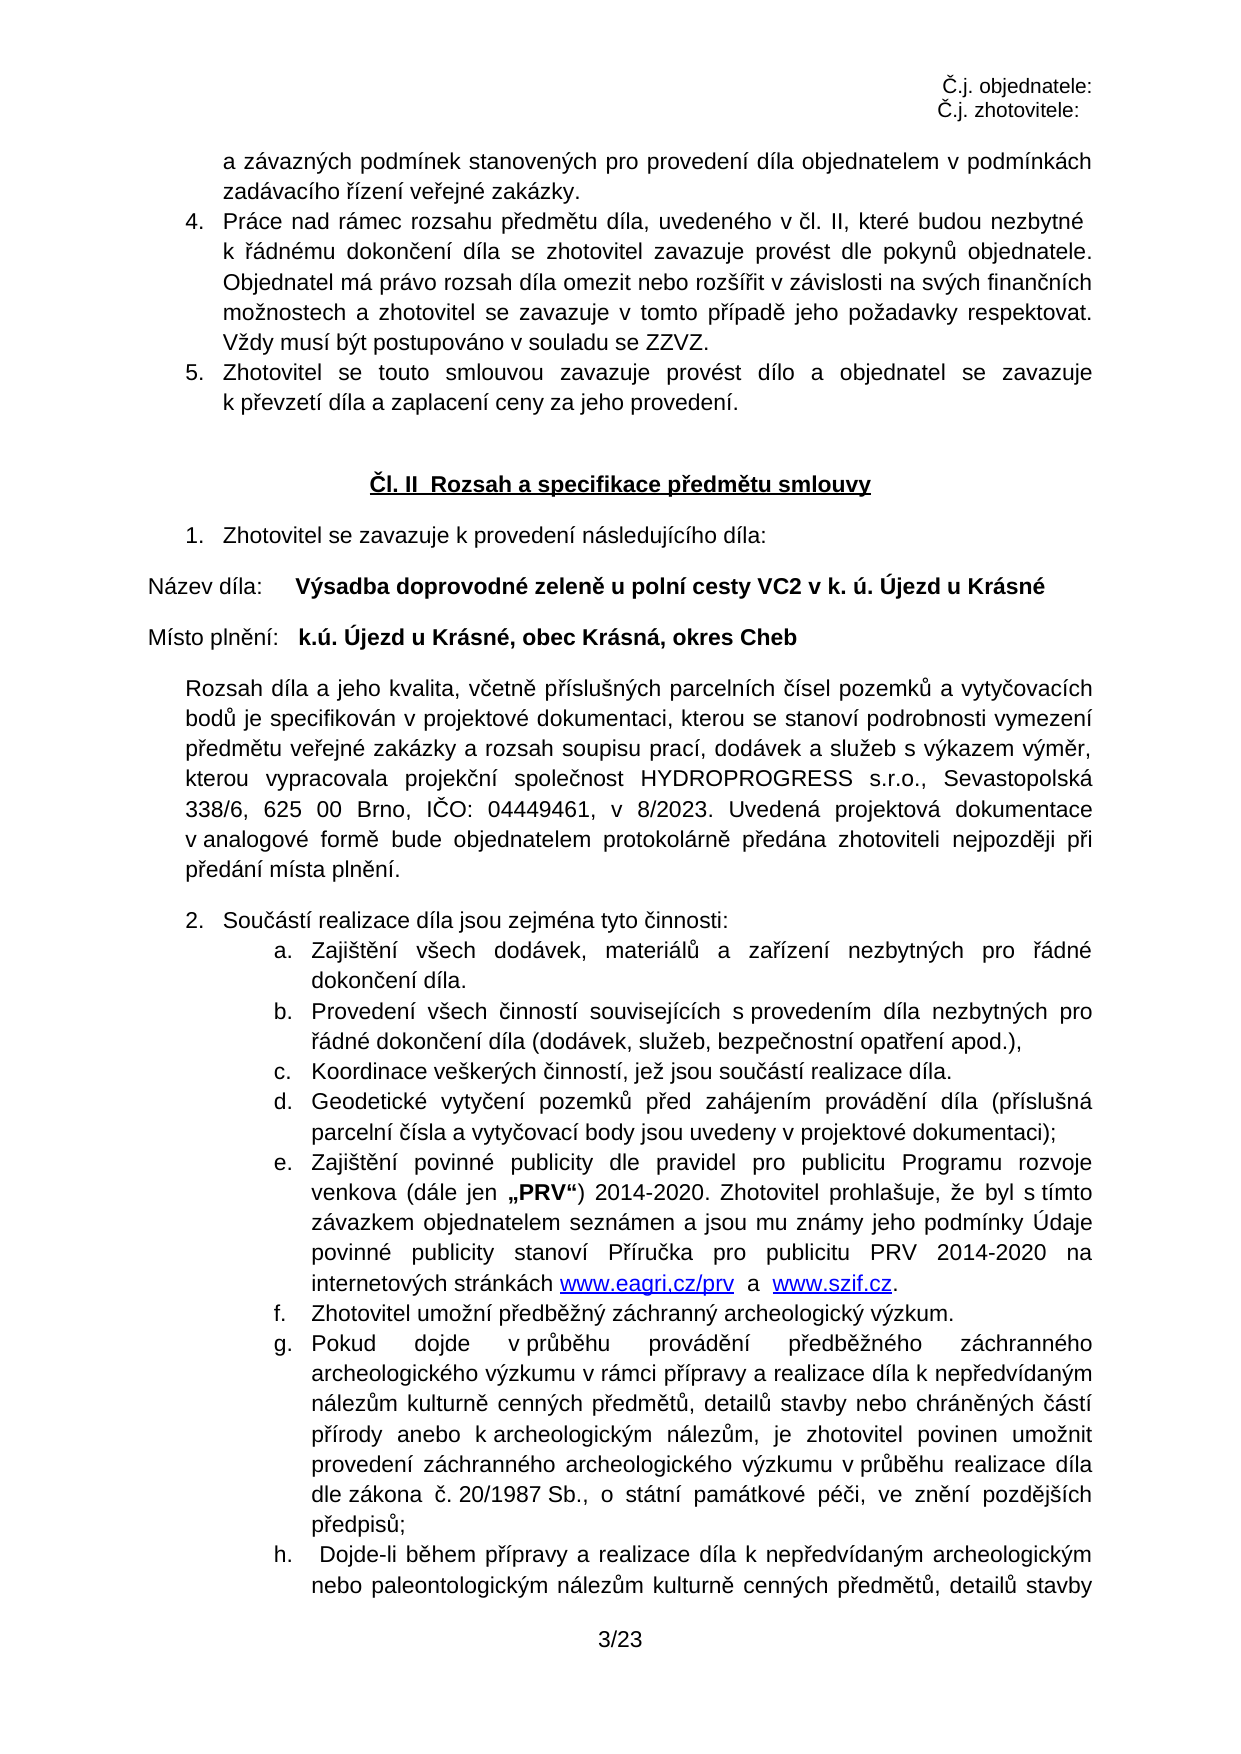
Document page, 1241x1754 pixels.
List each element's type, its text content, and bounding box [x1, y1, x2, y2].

list Pokud dojde v průběhu provádění předběžného záchranného archeologického výzkumu v rámci přípravy a realizace díla k nepředvídaným nálezům kulturně cenných předmětů, detailů stavby nebo chráněných částí přírody anebo k archeologickým nálezům, je zhotovitel povinen umožnit provedení záchranného archeologického výzkumu v průběhu realizace díla dle zákona č. 20/1987 Sb., o státní památkové péči, ve znění pozdějších předpisů; [274, 1330, 1093, 1537]
list Zajištění povinné publicity dle pravidel pro publicitu Programu rozvoje venkova (dále jen „PRV“) 2014-2020. Zhotovitel prohlašuje, že byl s tímto závazkem objednatelem seznámen a jsou mu známy jeho podmínky Údaje povinné publicity stanoví Příručka pro publicitu PRV 2014-2020 na internetových stránkách www.eagri,cz/prv a www.szif.cz. [274, 1149, 1093, 1296]
text Čl. II Rozsah a specifikace předmětu smlouvy [148, 471, 1093, 497]
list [274, 1541, 1093, 1598]
list Zhotovitel se zavazuje k provedení následujícího díla: [185, 522, 1093, 548]
list Práce nad rámec rozsahu předmětu díla, uvedeného v čl. II, které budou nezbytné k řádnému dokončení díla se zhotovitel zavazuje provést dle pokynů objednatele. Objednatel má právo rozsah díla omezit nebo rozšířit v závislosti na svých finančních možnostech a zhotovitel se zavazuje v tomto případě jeho požadavky respektovat. Vždy musí být postupováno v souladu se ZZVZ. [185, 208, 1093, 355]
list Geodetické vytyčení pozemků před zahájením provádění díla (příslušná parcelní čísla a vytyčovací body jsou uvedeny v projektové dokumentaci); [274, 1088, 1093, 1145]
list Zhotovitel umožní předběžný záchranný archeologický výzkum. [274, 1300, 1093, 1326]
text Rozsah díla a jeho kvalita, včetně příslušných parcelních čísel pozemků a vytyčovacích bodů je specifikován v projektové dokumentaci, kterou se stanoví podrobnosti vymezení předmětu veřejné zakázky a rozsah soupisu prací, dodávek a služeb s výkazem výměr, kterou vypracovala projekční společnost HYDROPROGRESS s.r.o., Sevastopolská 338/6, 625 00 Brno, IČO: 04449461, v 8/2023. Uvedená projektová dokumentace v analogové formě bude objednatelem protokolárně předána zhotoviteli nejpozději při předání místa plnění. [185, 675, 1093, 882]
list Zhotovitel se touto smlouvou zavazuje provést dílo a objednatel se zavazuje k převzetí díla a zaplacení ceny za jeho provedení. [185, 359, 1093, 416]
list Součástí realizace díla jsou zejména tyto činnosti: [185, 907, 1093, 933]
text Název díla: Výsadba doprovodné zeleně u polní cesty VC2 v k. ú. Újezd u Krásné [148, 573, 1093, 599]
text Místo plnění: k.ú. Újezd u Krásné, obec Krásná, okres Cheb [148, 624, 1093, 650]
list Provedení všech činností souvisejících s provedením díla nezbytných pro řádné dokončení díla (dodávek, služeb, bezpečnostní opatření apod.), [274, 998, 1093, 1054]
list Zajištění všech dodávek, materiálů a zařízení nezbytných pro řádné dokončení díla. [274, 937, 1093, 994]
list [185, 148, 1093, 204]
list Koordinace veškerých činností, jež jsou součástí realizace díla. [274, 1058, 1093, 1084]
